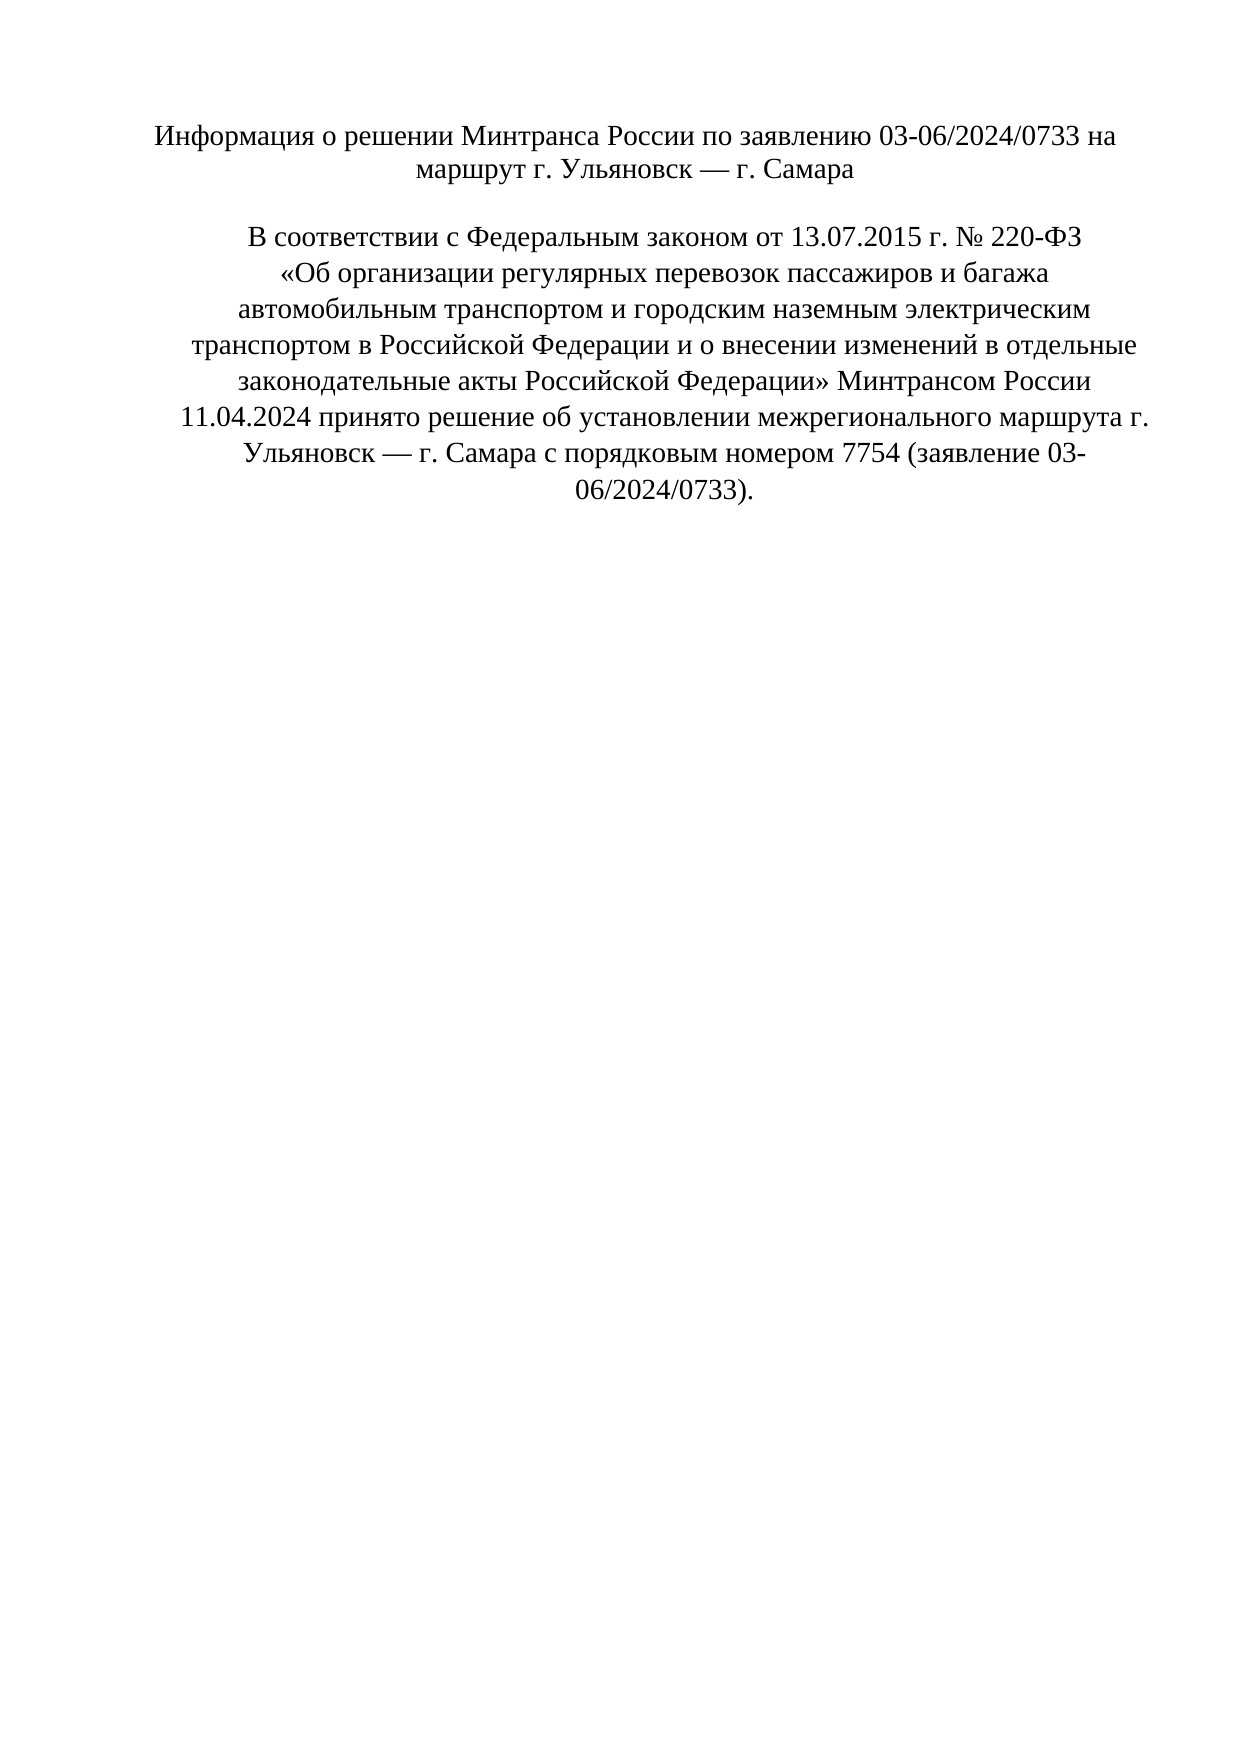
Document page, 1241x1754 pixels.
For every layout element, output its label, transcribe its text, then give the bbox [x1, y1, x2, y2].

text Информация о решении Минтранса России по заявлению 03-06/2024/0733 на маршрут г. Ульяновск — г. Самара [118, 118, 1152, 185]
text В соответствии с Федеральным законом от 13.07.2015 г. № 220-ФЗ «Об организации регулярных перевозок пассажиров и багажа автомобильным транспортом и городским наземным электрическим транспортом в Российской Федерации и о внесении изменений в отдельные законодательные акты Российской Федерации» Минтрансом России 11.04.2024 принято решение об установлении межрегионального маршрута г. Ульяновск — г. Самара с порядковым номером 7754 (заявление 03-06/2024/0733). [177, 219, 1152, 505]
